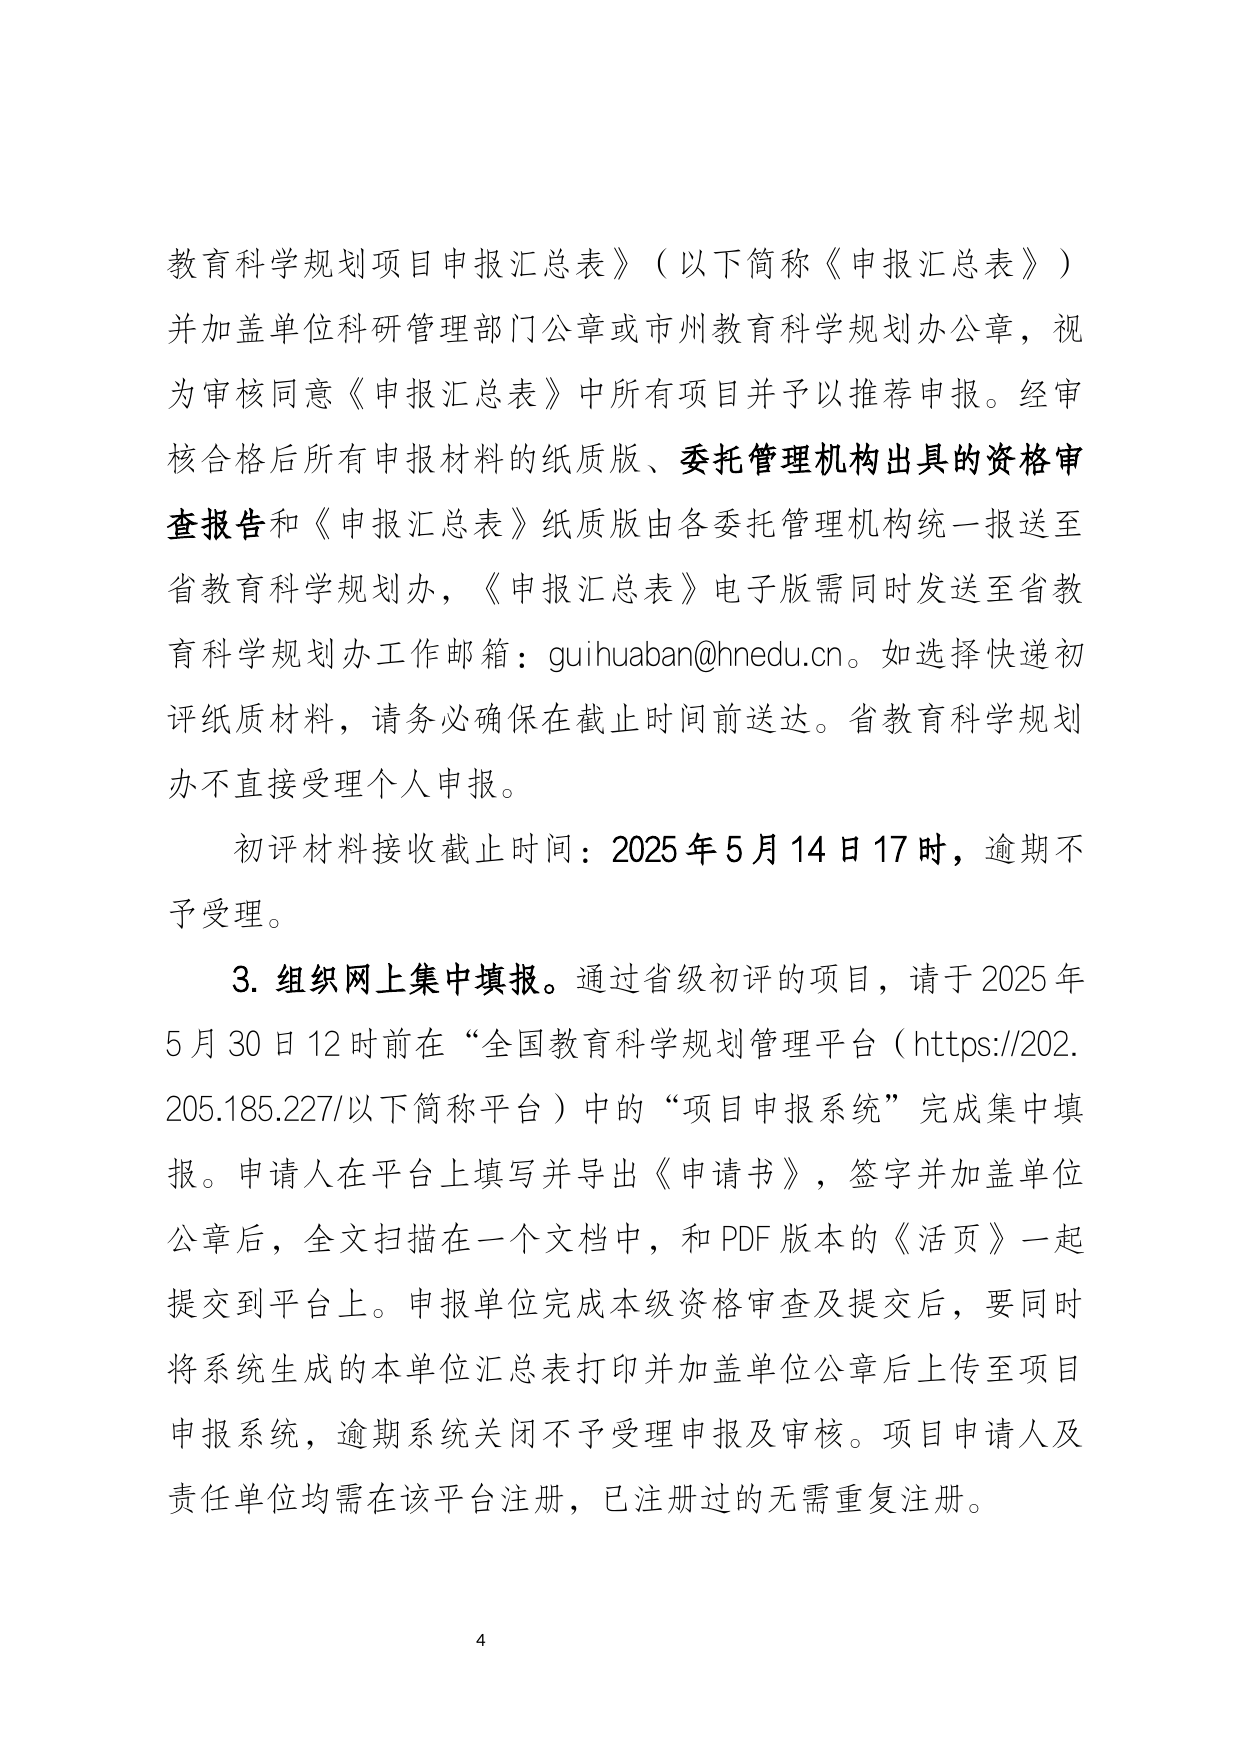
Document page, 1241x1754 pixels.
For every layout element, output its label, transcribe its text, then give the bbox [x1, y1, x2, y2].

text 初评材料接收截止时间：2025年5月14日17时，逾期不予受理。 [165, 818, 1087, 948]
text 3. 组织网上集中填报。通过省级初评的项目，请于2025年5月30日12时前在“全国教育科学规划管理平台（https://202. [165, 948, 1087, 1078]
text 205.185.227/以下简称平台）中的“项目申报系统”完成集中填报。申请人在平台上填写并导出《申请书》，签字并加盖单位公章后，全文扫描在一个文档中，和PDF版本的《活页》一起提交到平台上。申报单位完成本级资格审查及提交后，要同时将系统生成的本单位汇总表打印并加盖单位公章后上传至项目申报系统，逾期系统关闭不予受理申报及审核。项目申请人及责任单位均需在该平台注册，已注册过的无需重复注册。 [165, 1078, 1087, 1533]
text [165, 233, 1087, 818]
